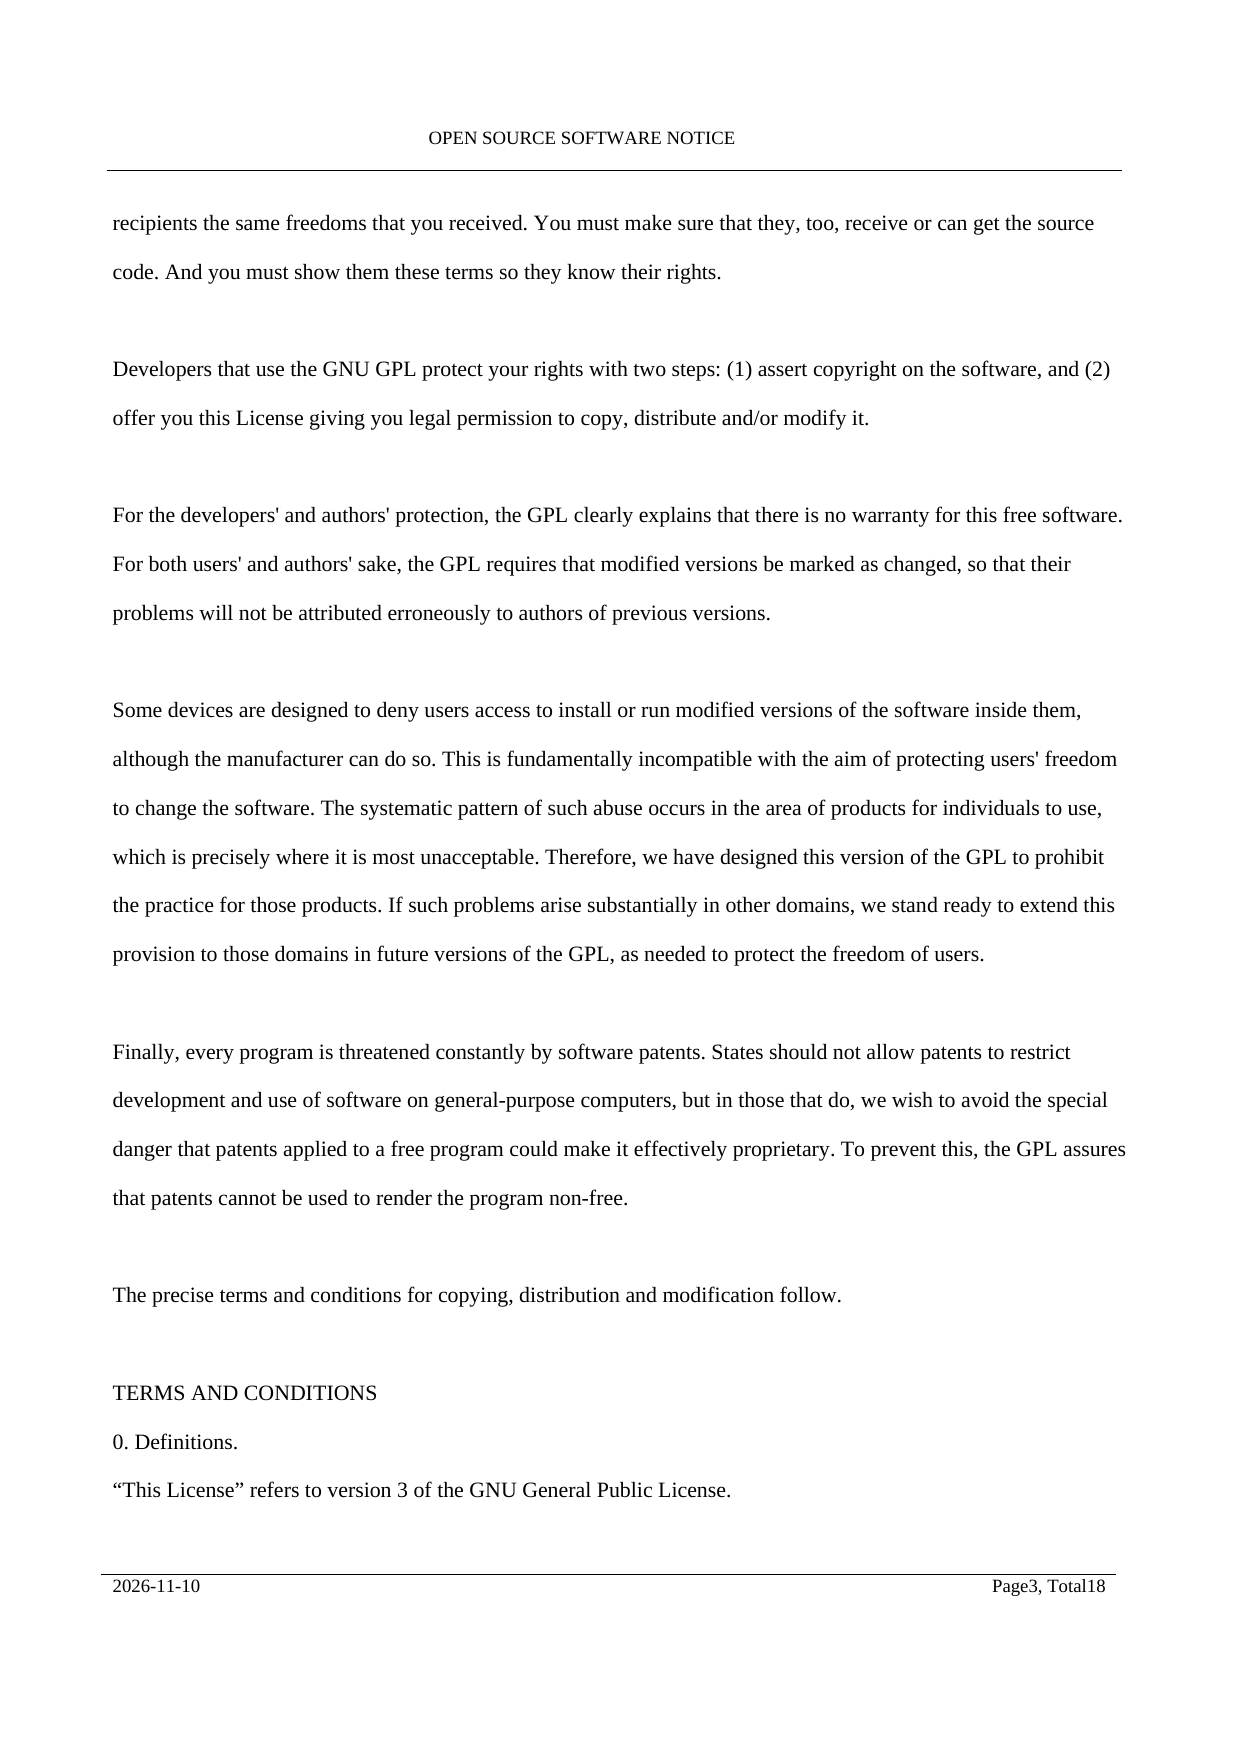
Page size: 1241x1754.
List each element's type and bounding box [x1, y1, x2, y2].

text [112, 206, 1128, 1506]
